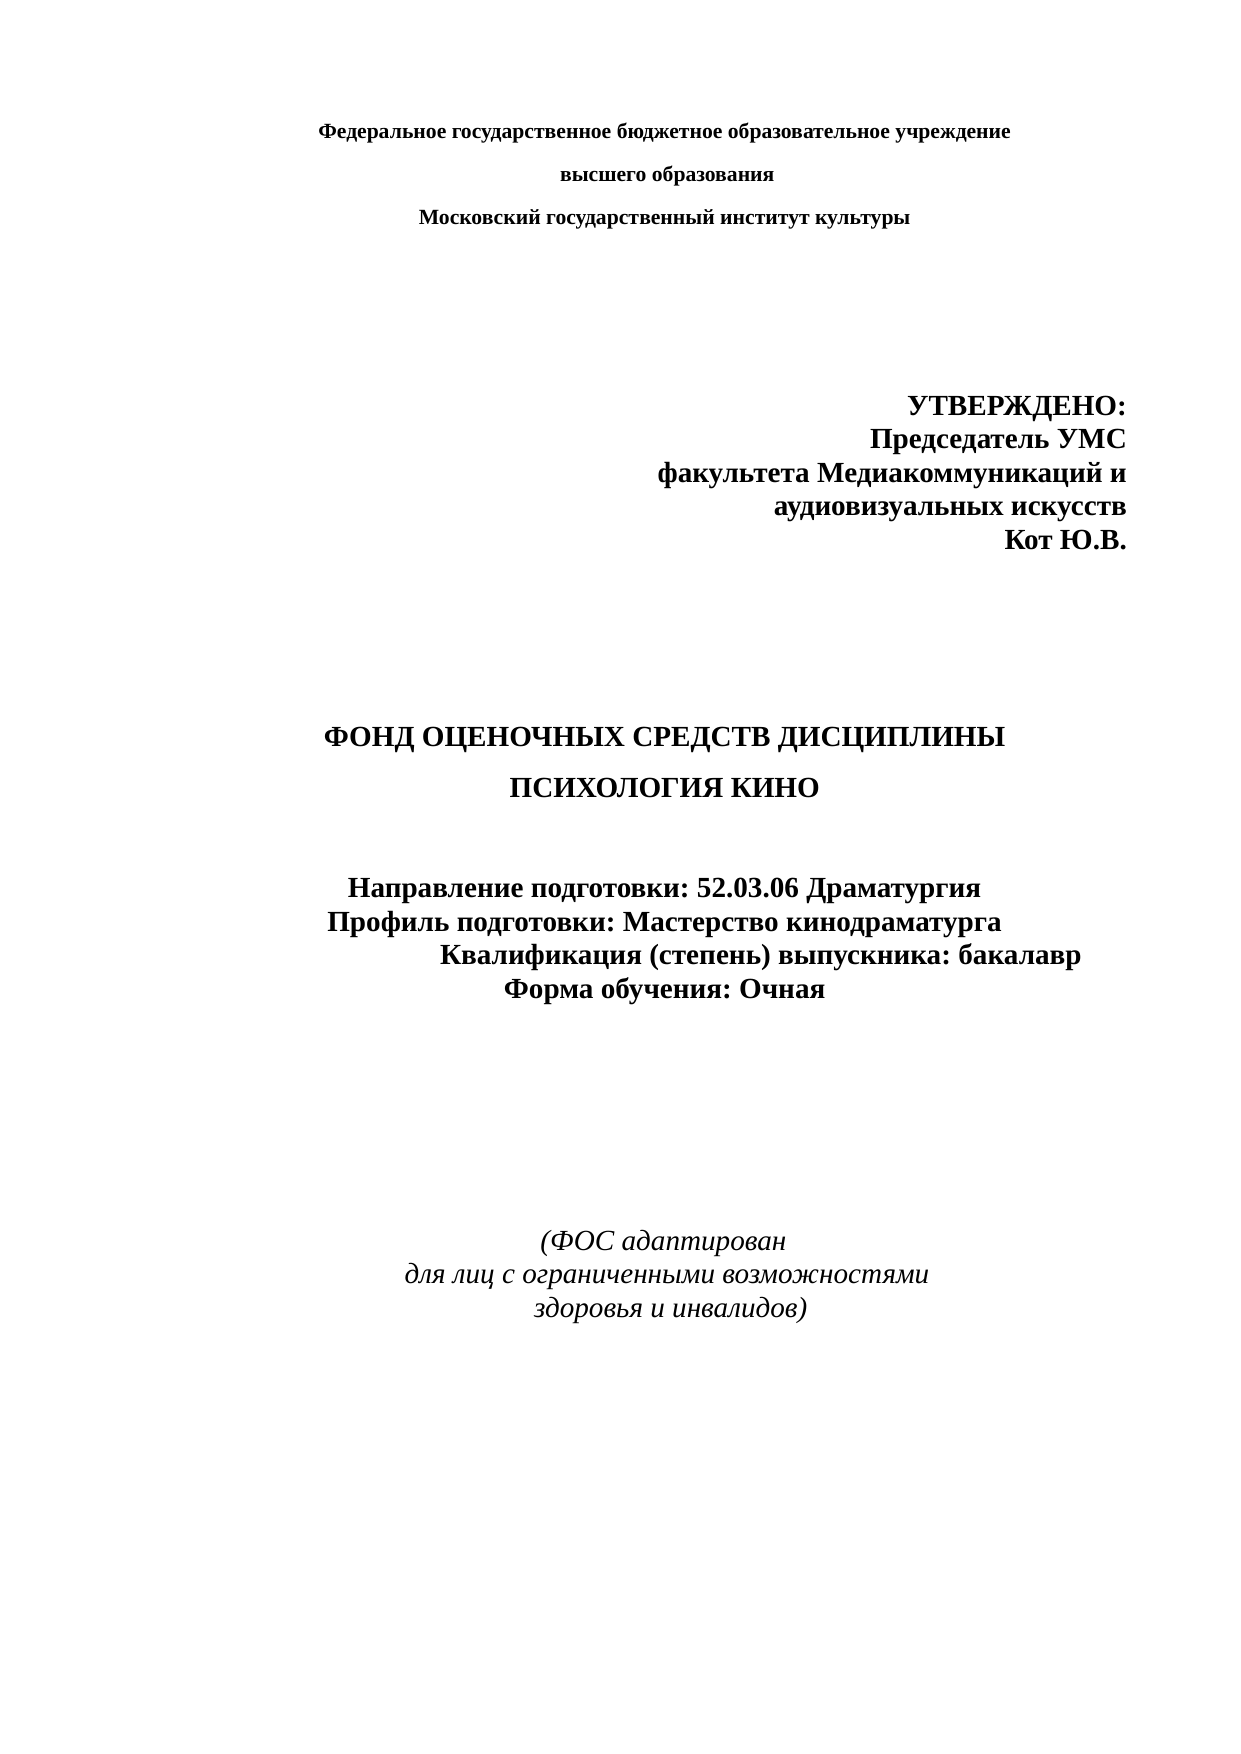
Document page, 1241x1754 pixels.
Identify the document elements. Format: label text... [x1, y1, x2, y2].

text здоровья и инвалидов) [177, 1290, 1152, 1323]
text Федеральное государственное бюджетное образовательное учреждение [177, 118, 1152, 161]
text ФОНД ОЦЕНОЧНЫХ СРЕДСТВ ДИСЦИПЛИНЫ [177, 719, 1152, 753]
text ПСИХОЛОГИЯ КИНО [177, 770, 1152, 803]
text высшего образования [177, 161, 1152, 204]
text Направление подготовки: 52.03.06 Драматургия [177, 870, 1152, 904]
text Квалификация (степень) выпускника: бакалавр [177, 937, 1152, 971]
text (ФОС адаптирован [177, 1223, 1152, 1256]
text Профиль подготовки: Мастерство кинодраматурга [177, 904, 1152, 937]
text Московский государственный институт культуры [177, 204, 1152, 247]
text Форма обучения: Очная [177, 971, 1152, 1004]
text для лиц с ограниченными возможностями [177, 1256, 1152, 1290]
